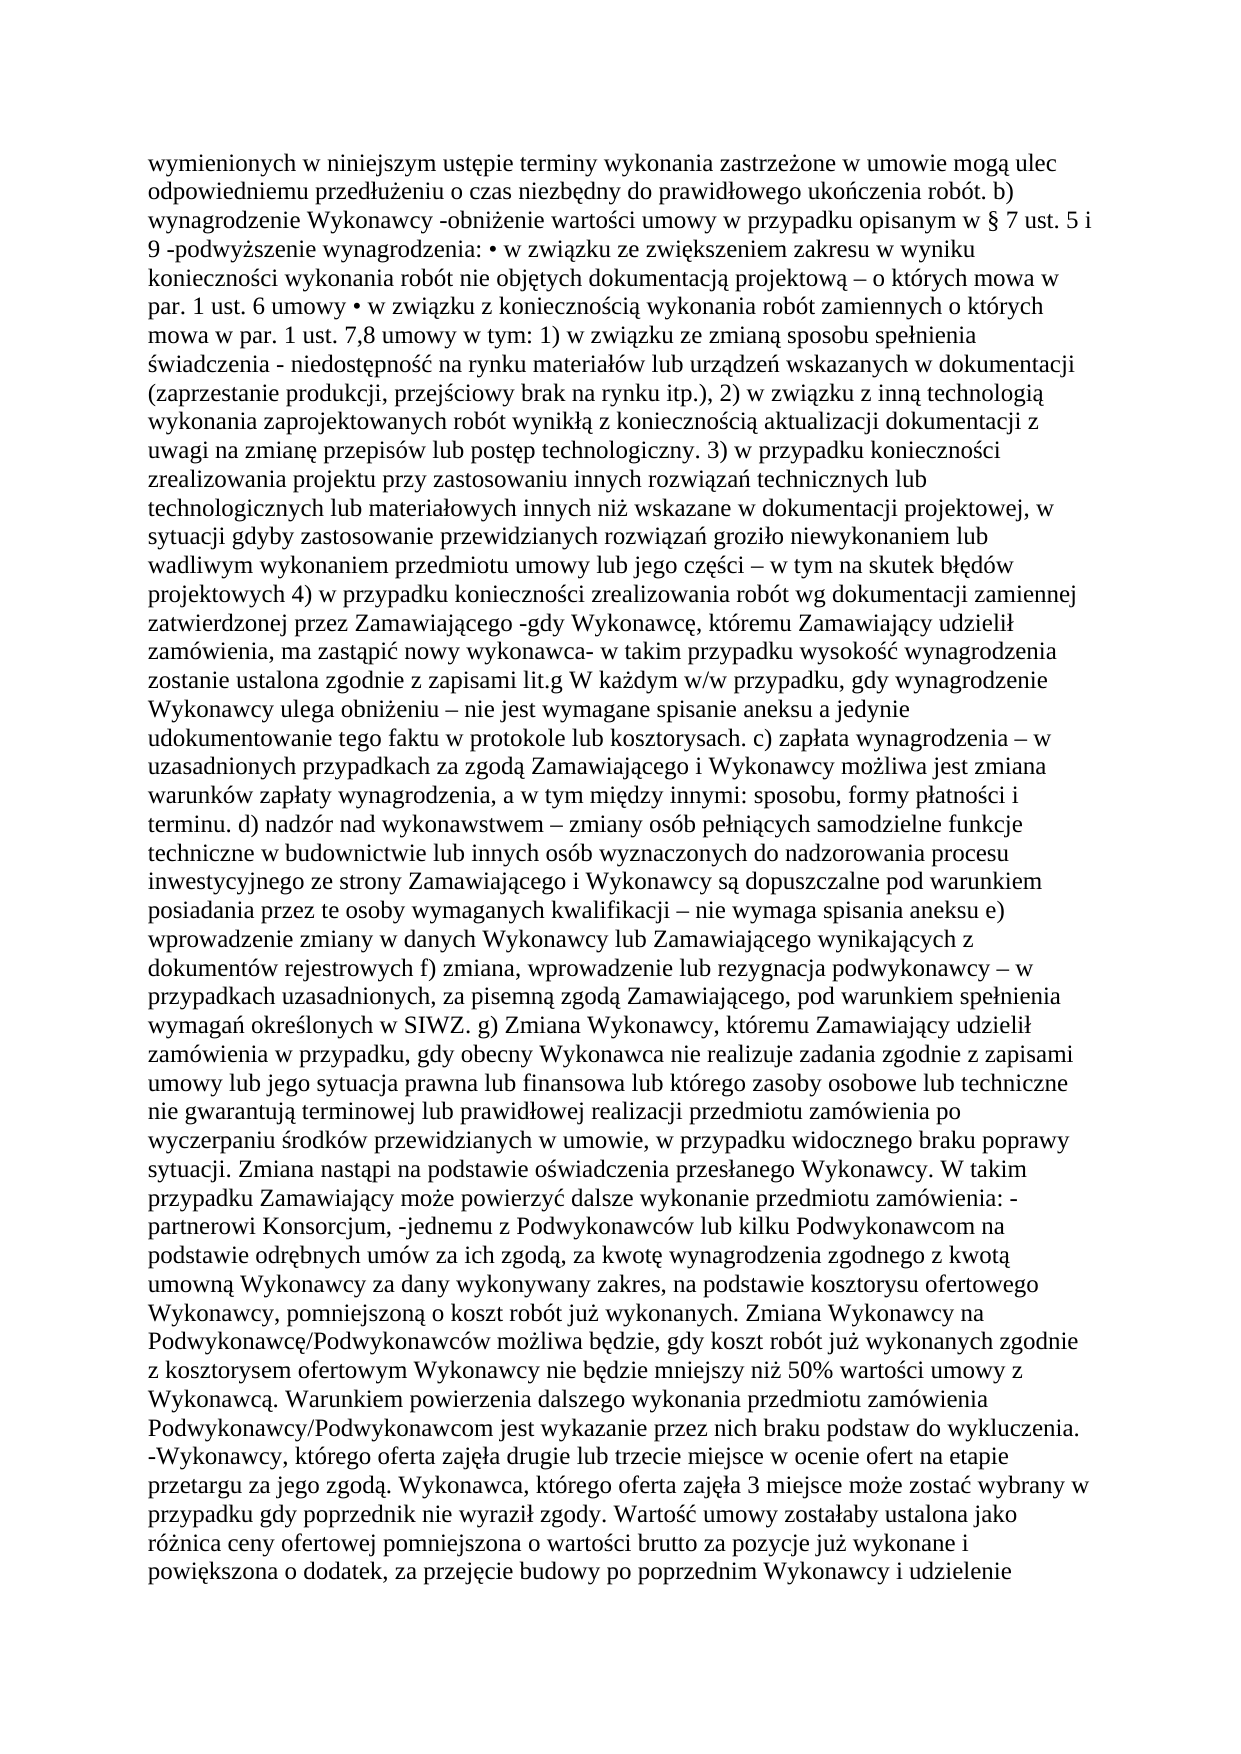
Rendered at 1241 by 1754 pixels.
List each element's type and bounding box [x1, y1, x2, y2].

text [148, 148, 1093, 1585]
